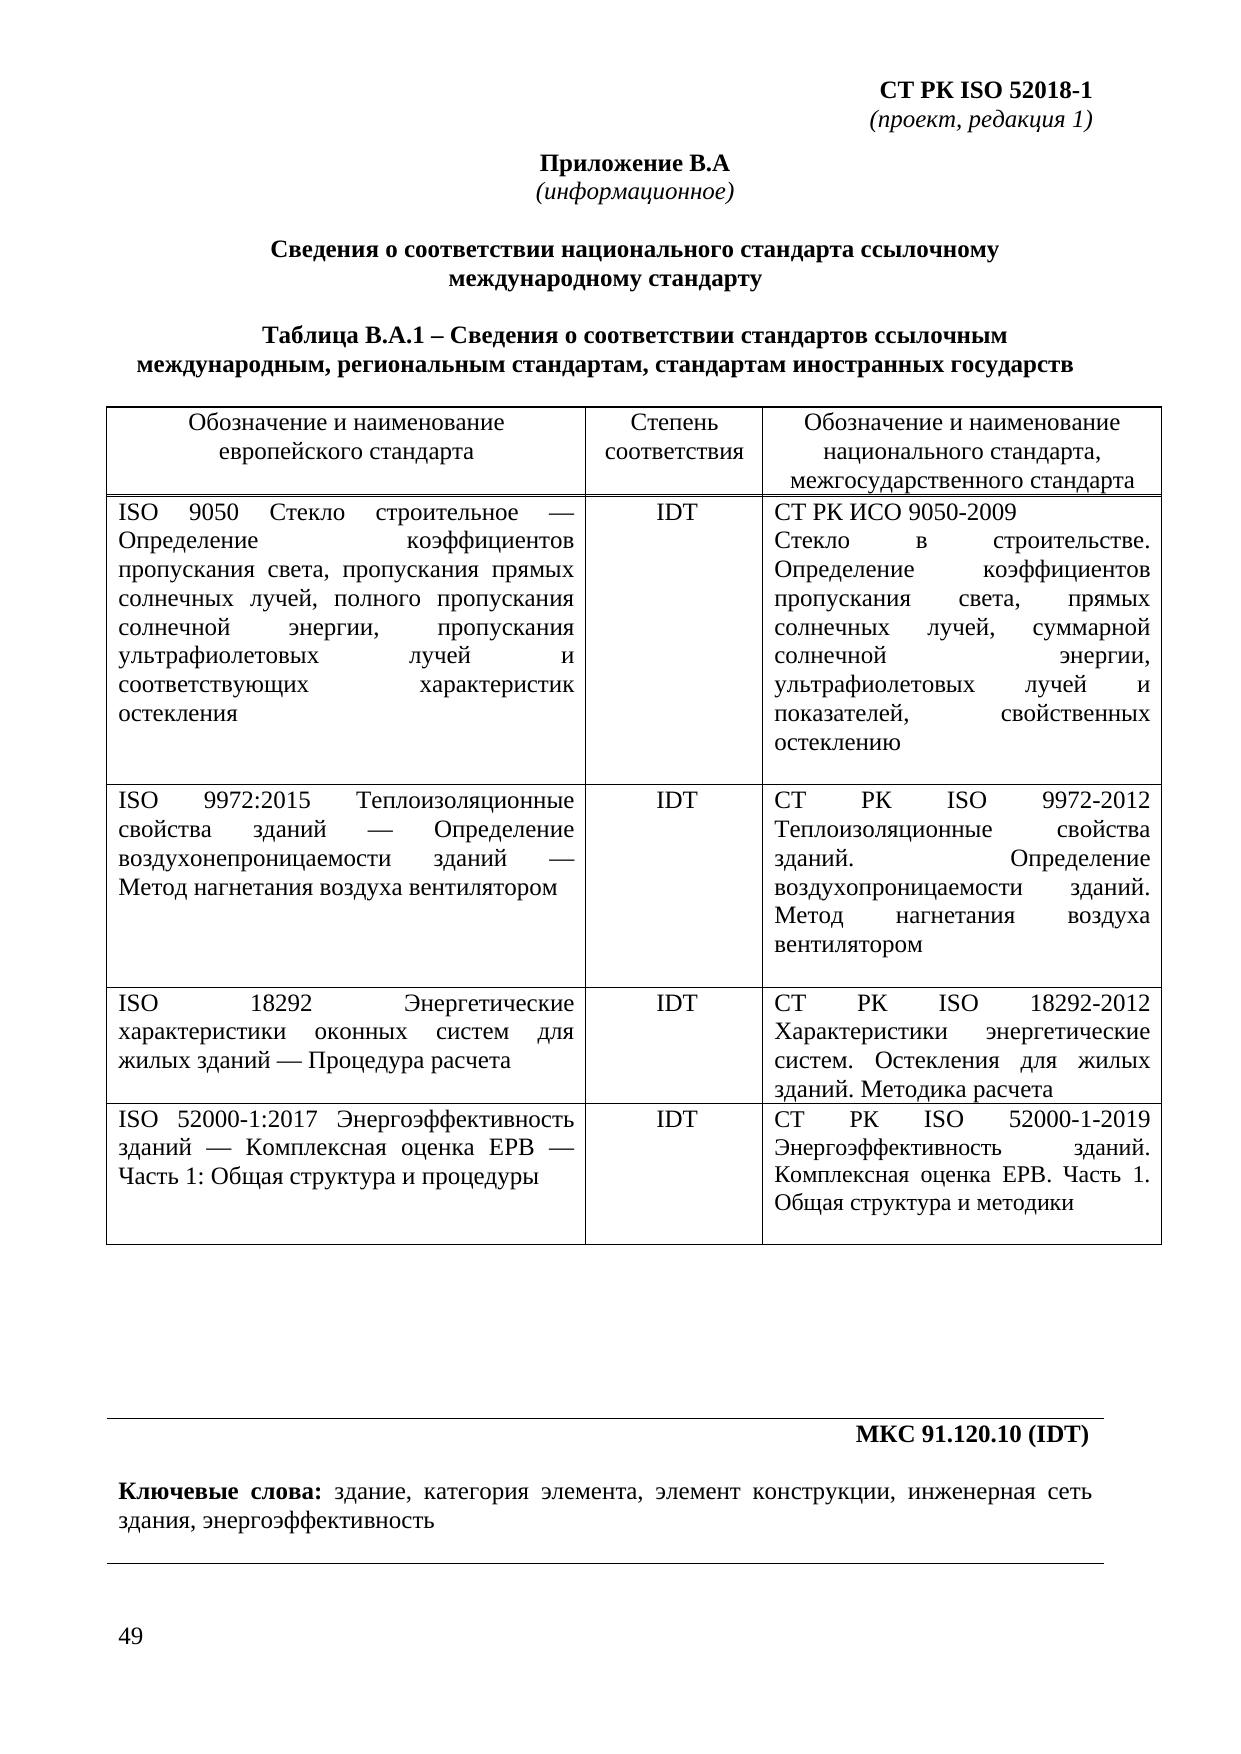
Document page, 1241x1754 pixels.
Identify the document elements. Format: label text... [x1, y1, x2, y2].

table_header МКС 91.120.10 (IDT) Ключевые слова: здание, категория элемента, элемент конструкции, инженерная сеть здания, энергоэффективность [107, 1419, 1104, 1562]
text (информационное) [118, 176, 1092, 205]
table_cell IDT [586, 785, 762, 987]
table_cell СТ РК ISO 52000-1-2019 Энергоэффективность зданий. Комплексная оценка EPB. Часть 1. Общая структура и методики [763, 1104, 1161, 1244]
table_cell ISO 9972:2015 Теплоизоляционные свойства зданий — Определение воздухонепроницаемости зданий — Метод нагнетания воздуха вентилятором [107, 785, 585, 987]
table_header Степень соответствия [586, 408, 762, 494]
table_cell ISO 18292 Энергетические характеристики оконных систем для жилых зданий — Процедура расчета [107, 988, 585, 1103]
table_cell IDT [586, 497, 762, 784]
text Приложение В.А [118, 148, 1092, 176]
table_cell IDT [586, 988, 762, 1103]
table_cell ISO 52000-1:2017 Энергоэффективность зданий — Комплексная оценка ЕРВ — Часть 1: Общая структура и процедуры [107, 1104, 585, 1244]
text Таблица В.А.1 – Сведения о соответствии стандартов ссылочным международным, региональным стандартам, стандартам иностранных государств [118, 320, 1092, 378]
table_cell ISO 9050 Стекло строительное — Определение коэффициентов пропускания света, пропускания прямых солнечных лучей, полного пропускания солнечной энергии, пропускания ультрафиолетовых лучей и соответствующих характеристик остекления [107, 497, 585, 784]
table_header Обозначение и наименование европейского стандарта [107, 408, 585, 494]
table_header Обозначение и наименование национального стандарта, межгосударственного стандарта [763, 408, 1161, 494]
table_cell СТ РК ИСО 9050-2009 Стекло в строительстве. Определение коэффициентов пропускания света, прямых солнечных лучей, суммарной солнечной энергии, ультрафиолетовых лучей и показателей, свойственных остеклению [763, 497, 1161, 784]
table_cell IDT [586, 1104, 762, 1244]
text Сведения о соответствии национального стандарта ссылочному международному стандарту [118, 234, 1092, 291]
table_cell СТ РК ISO 18292-2012 Характеристики энергетические систем. Остекления для жилых зданий. Методика расчета [763, 988, 1161, 1103]
table_cell СТ РК ISO 9972-2012 Теплоизоляционные свойства зданий. Определение воздухопроницаемости зданий. Метод нагнетания воздуха вентилятором [763, 785, 1161, 987]
